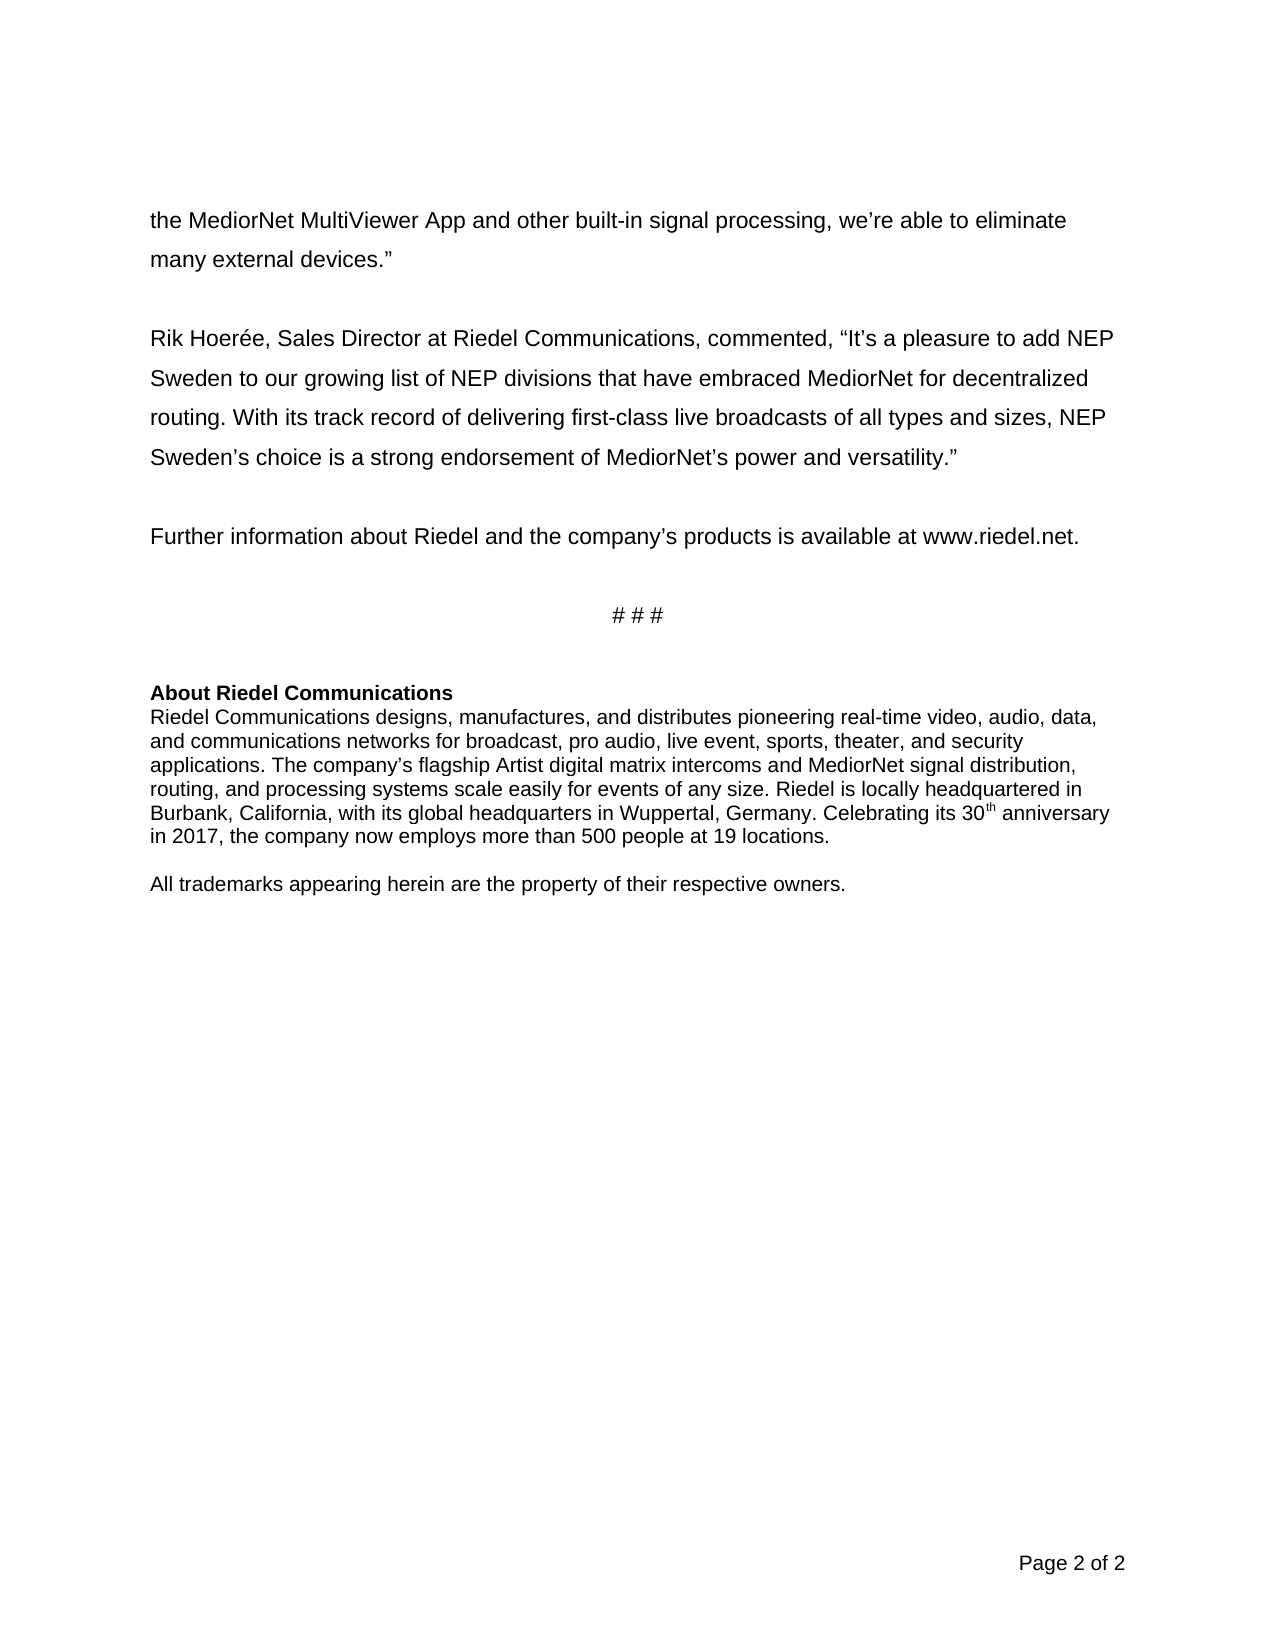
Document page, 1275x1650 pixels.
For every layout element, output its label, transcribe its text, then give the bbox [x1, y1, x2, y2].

text All trademarks appearing herein are the property of their respective owners. [150, 872, 1125, 896]
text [150, 207, 1125, 273]
text # # # [150, 602, 1125, 628]
text Riedel Communications designs, manufactures, and distributes pioneering real-time video, audio, data, and communications networks for broadcast, pro audio, live event, sports, theater, and security applications. The company’s flagship Artist digital matrix intercoms and MediorNet signal distribution, routing, and processing systems scale easily for events of any size. Riedel is locally headquartered in Burbank, California, with its global headquarters in Wuppertal, Germany. Celebrating its 30th anniversary in 2017, the company now employs more than 500 people at 19 locations. [150, 704, 1125, 848]
text Rik Hoerée, Sales Director at Riedel Communications, commented, “It’s a pleasure to add NEP Sweden to our growing list of NEP divisions that have embraced MediorNet for decentralized routing. With its track record of delivering first-class live broadcasts of all types and sizes, NEP Sweden’s choice is a strong endorsement of MediorNet’s power and versatility.” [150, 325, 1125, 470]
text Further information about Riedel and the company’s products is available at www.riedel.net. [150, 523, 1125, 549]
text About Riedel Communications [150, 681, 1125, 704]
